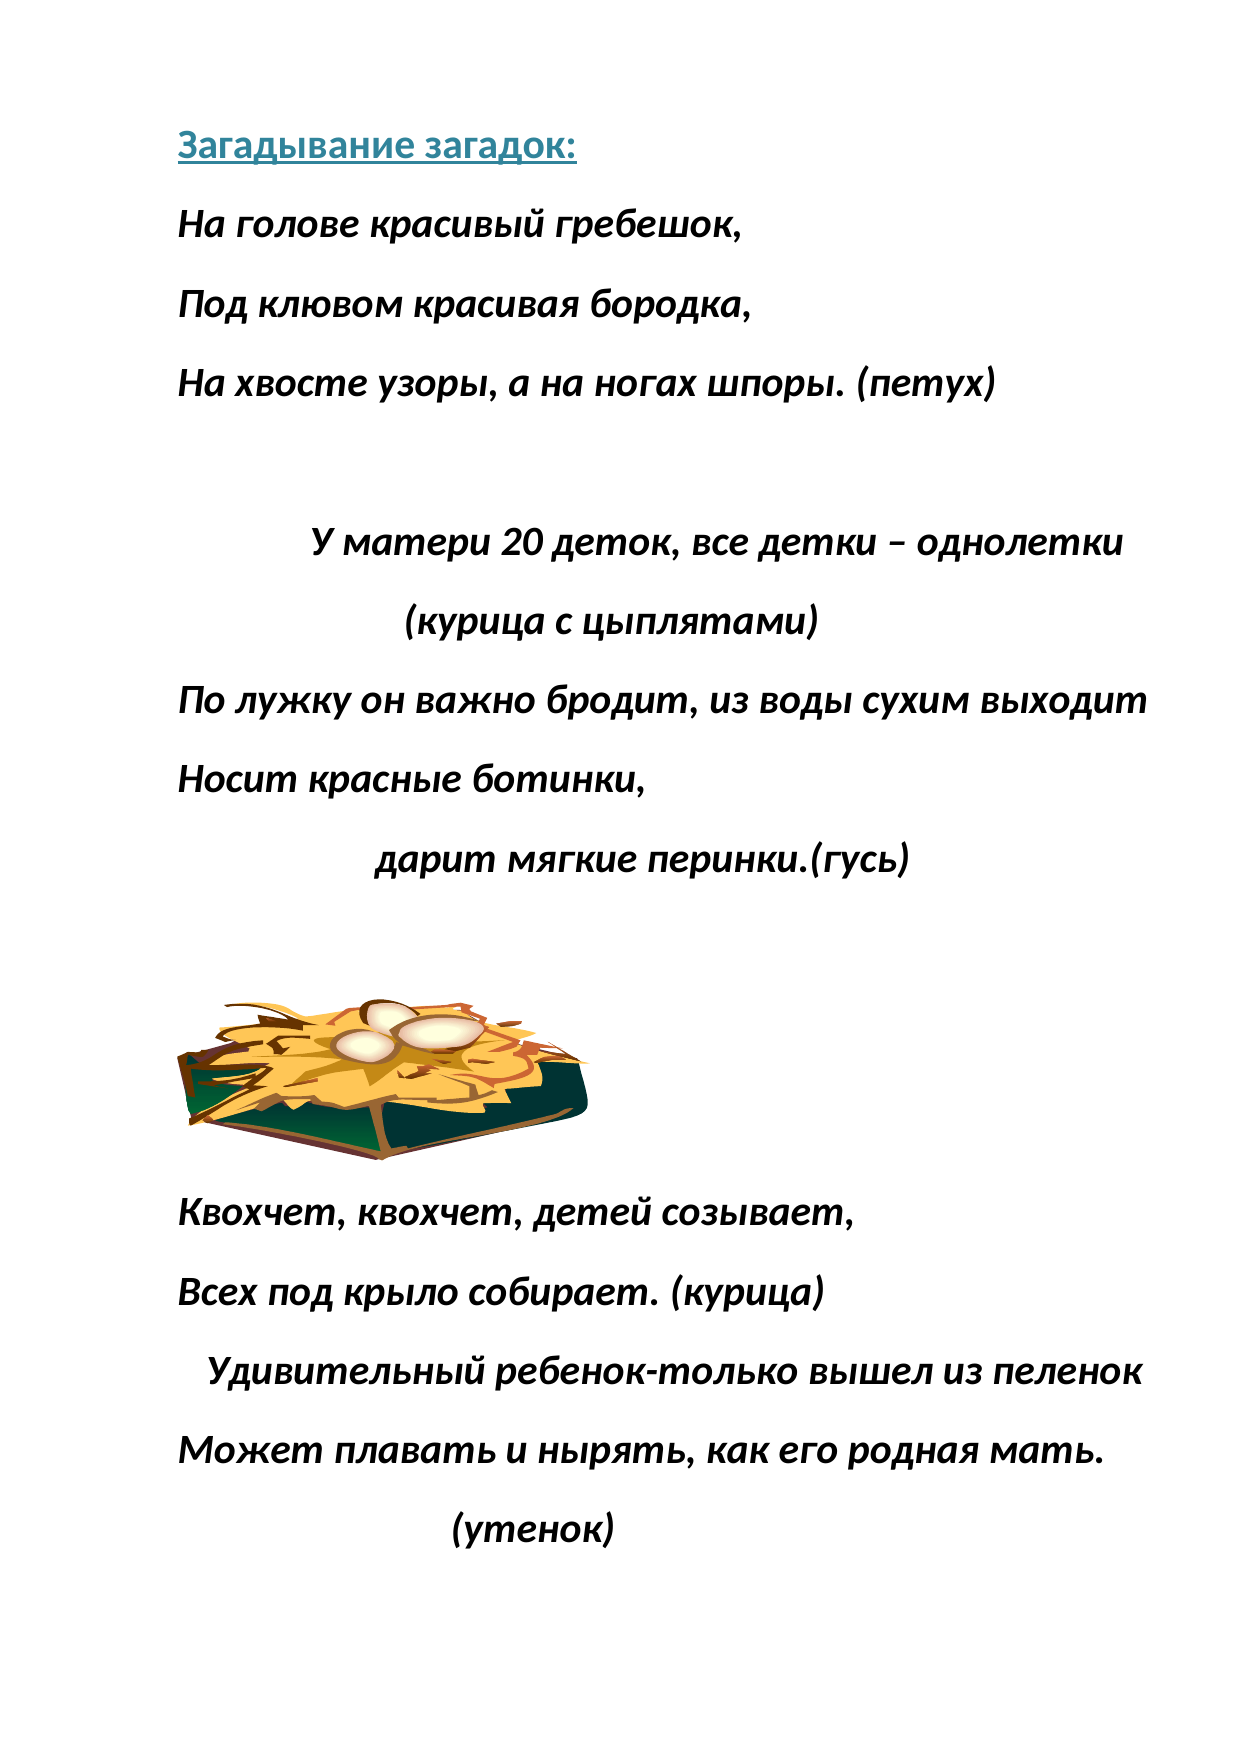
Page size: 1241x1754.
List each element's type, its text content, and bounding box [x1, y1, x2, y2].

text дарит мягкие перинки.(гусь) [177, 832, 1152, 882]
text Загадывание загадок: [177, 118, 1152, 169]
text Может плавать и нырять, как его родная мать. [177, 1423, 1152, 1474]
text На голове красивый гребешок, [177, 197, 1152, 248]
text По лужку он важно бродит, из воды сухим выходит [177, 673, 1152, 724]
text Квохчет, квохчет, детей созывает, [177, 1185, 1152, 1236]
text Носит красные ботинки, [177, 752, 1152, 803]
text Всех под крыло собирает. (курица) [177, 1265, 1152, 1316]
text Удивительный ребенок-только вышел из пеленок [177, 1344, 1152, 1395]
text На хвосте узоры, а на ногах шпоры. (петух) [177, 356, 1152, 407]
text (курица с цыплятами) [177, 594, 1152, 644]
text (утенок) [177, 1502, 1152, 1553]
text У матери 20 деток, все детки – однолетки [177, 514, 1152, 565]
text Под клювом красивая бородка, [177, 277, 1152, 327]
